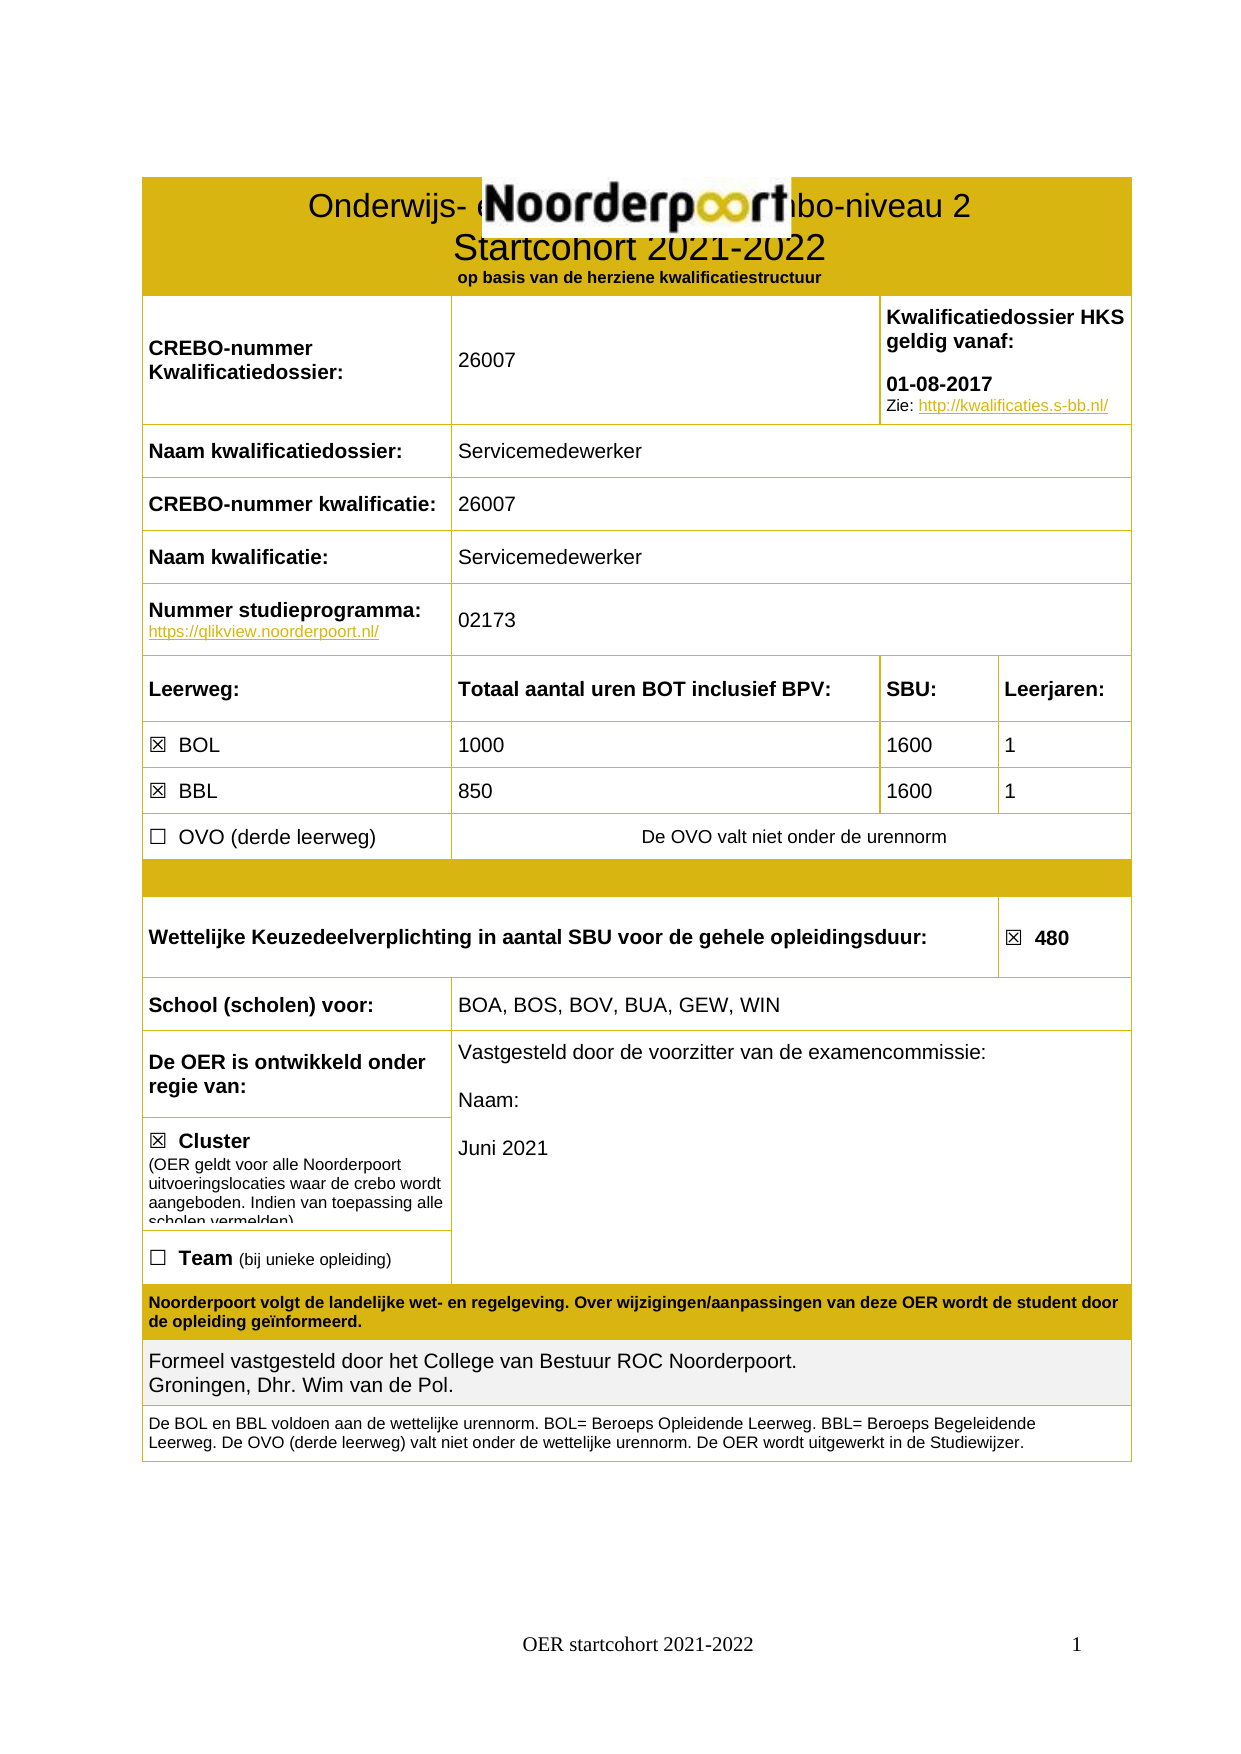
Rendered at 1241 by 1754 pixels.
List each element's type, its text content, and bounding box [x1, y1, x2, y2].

table_cell 1 [999, 768, 1131, 813]
table_header Onderwijs- en examenregeling mbo-niveau 2 Startcohort 2021-2022 op basis van de herziene kwalificatiestructuur [143, 178, 1131, 295]
table_cell Nummer studieprogramma: https://qlikview.noorderpoort.nl/ [143, 584, 451, 655]
table_cell Cluster (OER geldt voor alle Noorderpoort uitvoeringslocaties waar de crebo wordt aangeboden. Indien van toepassing alle scholen vermelden) [143, 1118, 451, 1230]
table_cell 1600 [881, 722, 998, 767]
table_cell Naam kwalificatiedossier: [143, 425, 451, 477]
table_cell Naam kwalificatie: [143, 531, 451, 583]
table_cell 26007 [452, 478, 1131, 530]
table_cell [143, 860, 1131, 896]
table_cell Totaal aantal uren BOT inclusief BPV: [452, 656, 879, 721]
table_cell 1000 [452, 722, 879, 767]
table_cell Formeel vastgesteld door het College van Bestuur ROC Noorderpoort. Groningen, Dhr. Wim van de Pol. [143, 1340, 1131, 1405]
table_cell De OVO valt niet onder de urennorm [452, 814, 1131, 859]
table_cell 26007 [452, 296, 879, 423]
table_cell SBU: [881, 656, 998, 721]
table_cell 02173 [452, 584, 1131, 655]
table_cell CREBO-nummer Kwalificatiedossier: [143, 296, 451, 423]
picture [482, 177, 792, 238]
table_cell Servicemedewerker [452, 425, 1131, 477]
table_cell Leerjaren: [999, 656, 1131, 721]
table_cell 1 [999, 722, 1131, 767]
table_cell 1600 [881, 768, 998, 813]
table_cell Kwalificatiedossier HKS geldig vanaf: 01-08-2017 Zie: http://kwalificaties.s-bb.nl/ [881, 296, 1131, 423]
table_cell Wettelijke Keuzedeelverplichting in aantal SBU voor de gehele opleidingsduur: [143, 897, 998, 977]
table_cell De OER is ontwikkeld onder regie van: [143, 1031, 451, 1117]
table_cell 480 [999, 897, 1131, 977]
table_cell De BOL en BBL voldoen aan de wettelijke urennorm. BOL= Beroeps Opleidende Leerweg. BBL= Beroeps Begeleidende Leerweg. De OVO (derde leerweg) valt niet onder de wettelijke urennorm. De OER wordt uitgewerkt in de Studiewijzer. [143, 1406, 1131, 1461]
table_cell Team (bij unieke opleiding) [143, 1231, 451, 1283]
table_cell Leerweg: [143, 656, 451, 721]
table_cell OVO (derde leerweg) [143, 814, 451, 859]
table_cell 850 [452, 768, 879, 813]
table_cell Vastgesteld door de voorzitter van de examencommissie: Naam: Juni 2021 [452, 1031, 1131, 1283]
table_cell School (scholen) voor: [143, 978, 451, 1030]
table_cell Servicemedewerker [452, 531, 1131, 583]
table_cell BBL [143, 768, 451, 813]
table_cell Noorderpoort volgt de landelijke wet- en regelgeving. Over wijzigingen/aanpassingen van deze OER wordt de student door de opleiding geïnformeerd. [143, 1285, 1131, 1339]
table_cell CREBO-nummer kwalificatie: [143, 478, 451, 530]
table_cell BOL [143, 722, 451, 767]
table_cell BOA, BOS, BOV, BUA, GEW, WIN [452, 978, 1131, 1030]
